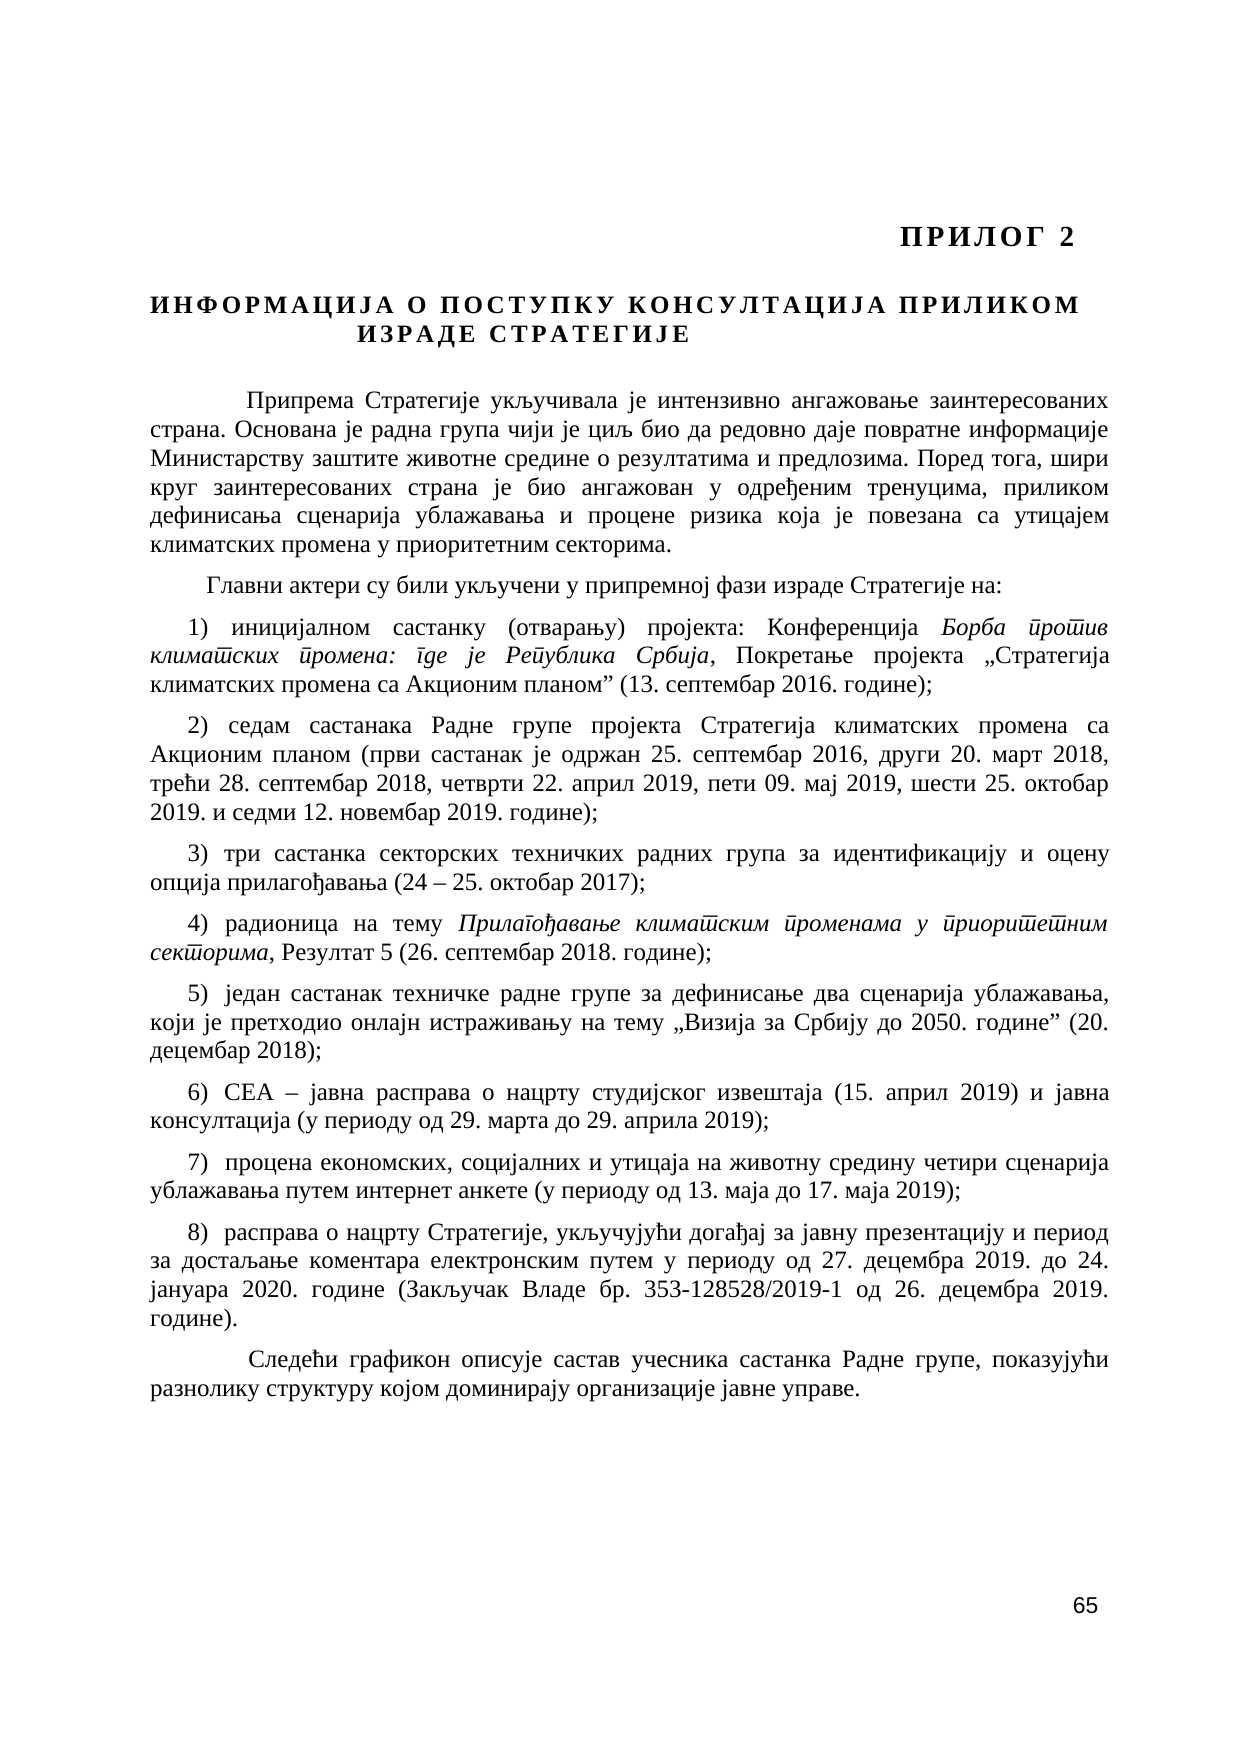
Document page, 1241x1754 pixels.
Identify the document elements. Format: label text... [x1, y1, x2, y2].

list расправа о нацрту Стратегије, укључујући догађај за јавну презентацију и период за достаљање коментара електронским путем у периоду од 27. децембра 2019. до 24. јануара 2020. године (Закључак Владе бр. 353-128528/2019-1 од 26. децембра 2019. године). [150, 1217, 1110, 1332]
list седам састанака Радне групе пројекта Стратегија климатских промена са Акционим планом (први састанак је одржан 25. септембар 2016, други 20. март 2018, трећи 28. септембар 2018, четврти 22. април 2019, пети 09. мај 2019, шести 25. октобар 2019. и седми 12. новембар 2019. године); [150, 711, 1110, 826]
list процена економских, социјалних и утицаја на животну средину четири сценарија ублажавања путем интернет анкете (у периоду од 13. маја до 17. маја 2019); [150, 1147, 1110, 1204]
list радионица на тему Прилагођавање климатским променама у приоритетним секторима, Резултат 5 (26. септембар 2018. године); [150, 908, 1110, 966]
subtitle ПРИЛОГ 2 [150, 219, 1110, 253]
text Главни актери су били укључени у припремној фази израде Стратегије на: [150, 571, 1110, 599]
list три састанка секторских техничких радних група за идентификацију и оцену опција прилагођавања (24 – 25. октобар 2017); [150, 838, 1110, 896]
list један састанак техничке радне групе за дефинисање два сценарија ублажавања, који је претходио онлајн истраживању на тему „Визија за Србију до 2050. године” (20. децембар 2018); [150, 978, 1110, 1064]
list иницијалном састанку (отварању) пројекта: Конференција Борба против климатских промена: где је Република Србија, Покретање пројекта „Стратегија климатских промена са Акционим планом” (13. септембар 2016. године); [150, 612, 1110, 698]
list СЕА – јавна расправа о нацрту студијског извештаја (15. април 2019) и јавна консултација (у периоду од 29. марта до 29. априла 2019); [150, 1077, 1110, 1134]
subtitle Информација о поступку консултација приликом израде Стратегије [150, 291, 1110, 348]
text Припрема Стратегије укључивала је интензивно ангажовање заинтересованих страна. Основана је радна група чији је циљ био да редовно даје повратне информације Министарству заштите животне средине о резултатима и предлозима. Поред тога, шири круг заинтересованих страна је био ангажован у одређеним тренуцима, приликом дефинисања сценарија ублажавања и процене ризика која је повезана са утицајем климатских промена у приоритетним секторима. [150, 386, 1110, 558]
text Следећи графикон описује састав учесника састанка Радне групе, показујући разнолику структуру којом доминирају организације јавне управе. [150, 1344, 1110, 1402]
